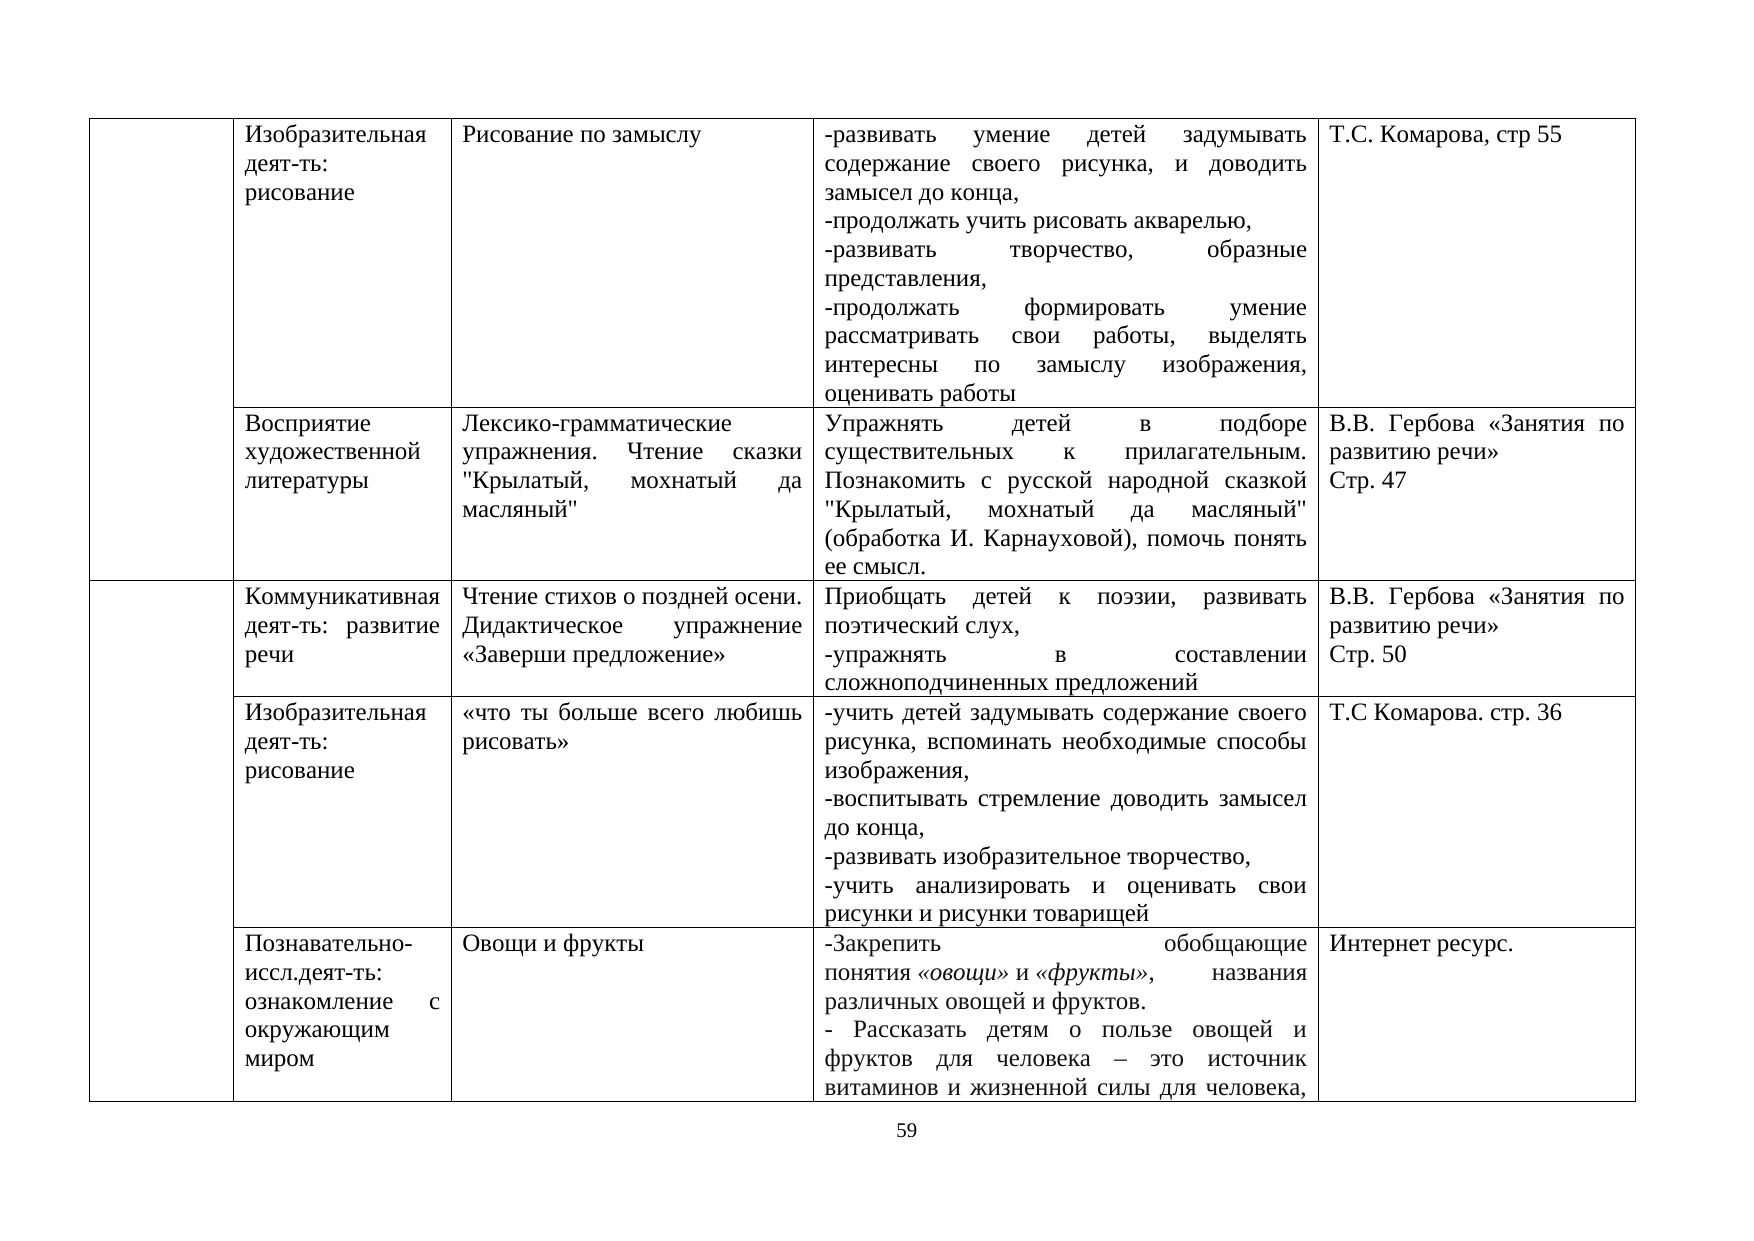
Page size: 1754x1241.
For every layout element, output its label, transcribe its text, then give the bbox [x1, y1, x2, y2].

table_cell Чтение стихов о поздней осени. Дидактическое упражнение «Заверши предложение» [452, 581, 813, 696]
table_cell Интернет ресурс. [1319, 928, 1635, 1101]
table_cell Упражнять детей в подборе существительных к прилагательным. Познакомить с русской народной сказкой "Крылатый, мохнатый да масляный" (обработка И. Карнауховой), помочь понять ее смысл. [814, 408, 1318, 580]
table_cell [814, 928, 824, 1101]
table_cell Т.С Комарова. стр. 36 [1319, 697, 1635, 927]
table_cell Рисование по замыслу [452, 119, 813, 407]
table_cell Изобразительная деят-ть: рисование [234, 119, 451, 407]
table_cell Восприятие художественной литературы [234, 408, 451, 580]
table_cell В.В. Гербова «Занятия по развитию речи» Стр. 50 [1319, 581, 1635, 696]
table_cell Изобразительная деят-ть: рисование [234, 697, 451, 927]
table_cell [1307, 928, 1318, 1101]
table_cell -учить детей задумывать содержание своего рисунка, вспоминать необходимые способы изображения, -воспитывать стремление доводить замысел до конца, -развивать изобразительное творчество, -учить анализировать и оценивать свои рисунки и рисунки товарищей [814, 697, 1318, 927]
table_cell -развивать умение детей задумывать содержание своего рисунка, и доводить замысел до конца, -продолжать учить рисовать акварелью, -развивать творчество, образные представления, -продолжать формировать умение рассматривать свои работы, выделять интересны по замыслу изображения, оценивать работы [814, 119, 1318, 407]
table_cell Овощи и фрукты [452, 928, 813, 1101]
table_cell Лексико-грамматические упражнения. Чтение сказки "Крылатый, мохнатый да масляный" [452, 408, 813, 580]
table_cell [234, 928, 451, 1101]
table_cell Коммуникативная деят-ть: развитие речи [234, 581, 451, 696]
table_cell «что ты больше всего любишь рисовать» [452, 697, 813, 927]
table_cell [90, 581, 233, 1101]
table_cell Т.С. Комарова, стр 55 [1319, 119, 1635, 407]
table_cell В.В. Гербова «Занятия по развитию речи» Стр. 47 [1319, 408, 1635, 580]
table_cell Приобщать детей к поэзии, развивать поэтический слух, -упражнять в составлении сложноподчиненных предложений [814, 581, 1318, 696]
